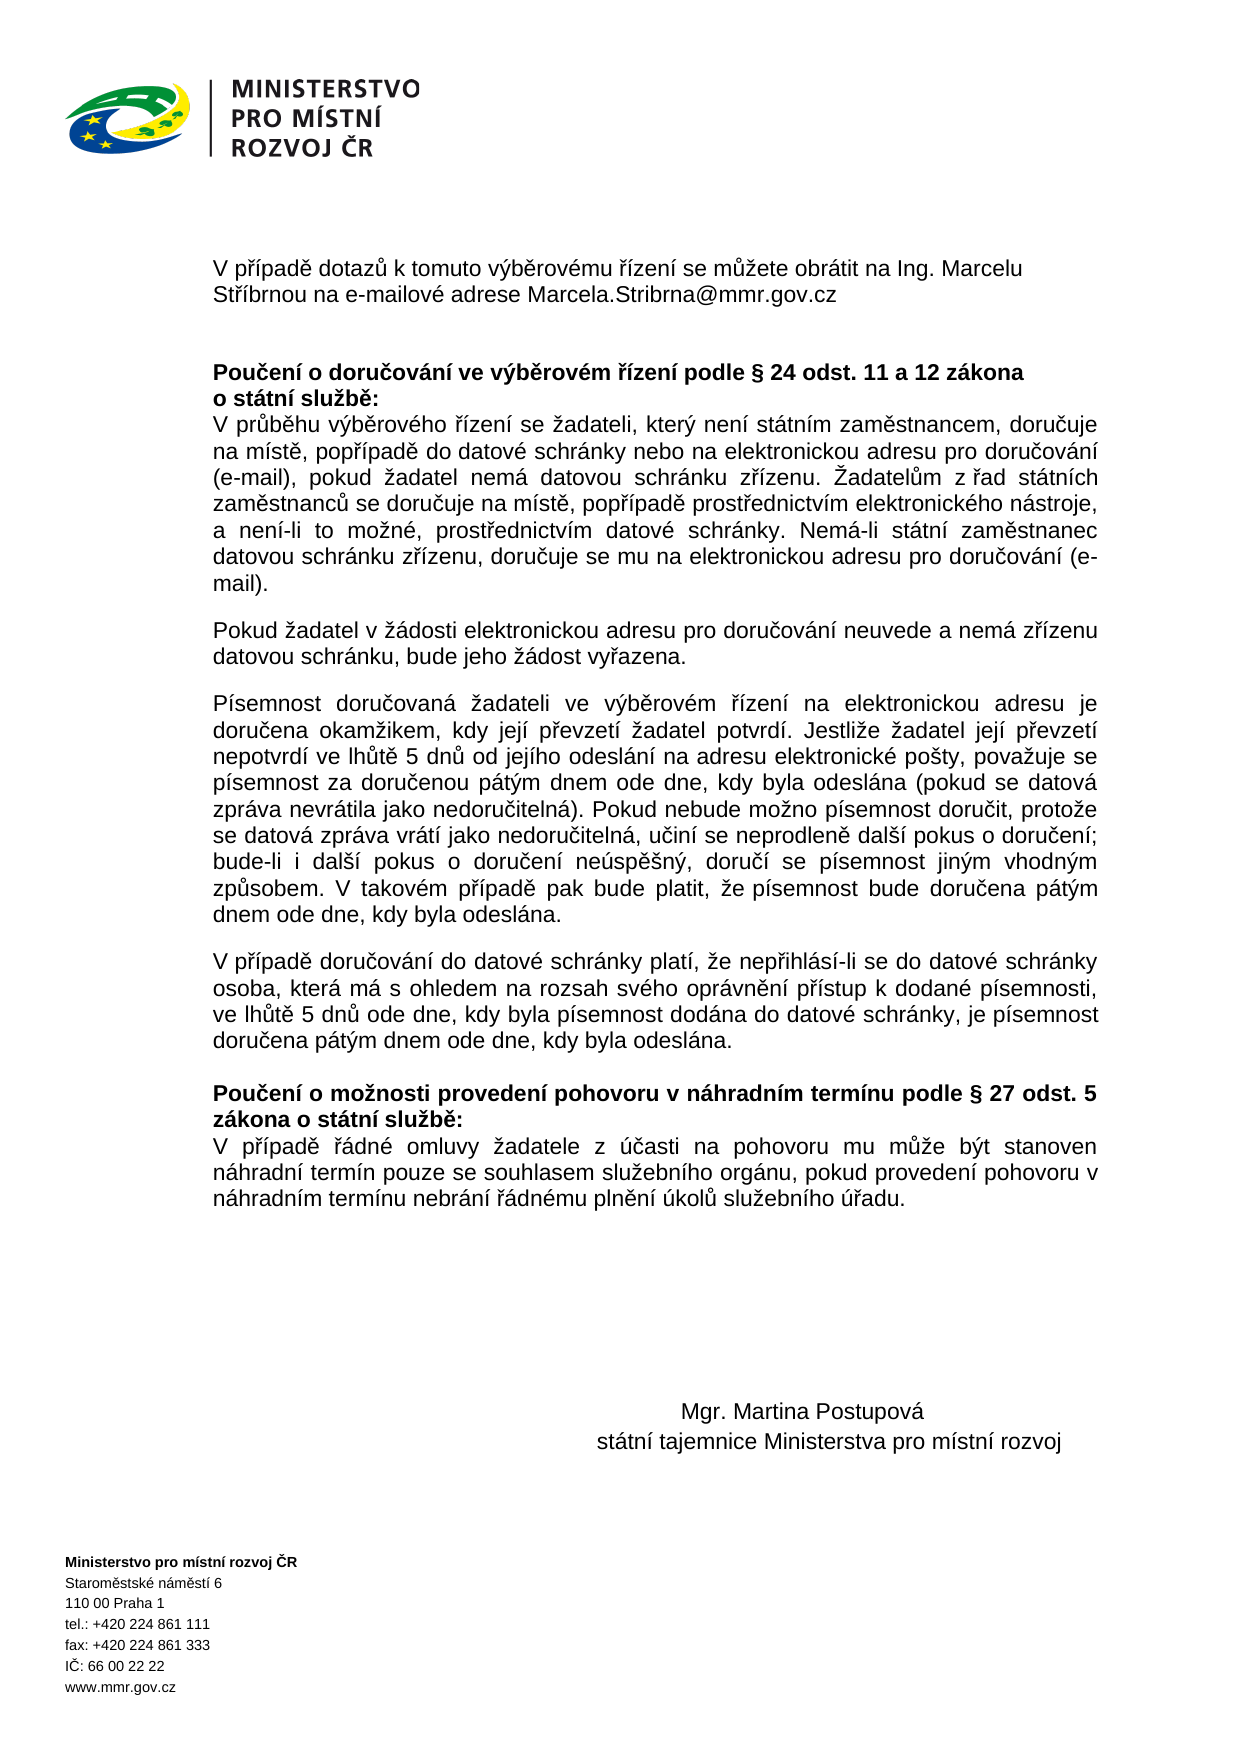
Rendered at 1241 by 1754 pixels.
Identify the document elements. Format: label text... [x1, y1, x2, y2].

text Poučení o možnosti provedení pohovoru v náhradním termínu podle § 27 odst. 5 zákona o státní službě: [213, 1080, 1098, 1133]
list V průběhu výběrového řízení se žadateli, který není státním zaměstnancem, doručuje na místě, popřípadě do datové schránky nebo na elektronickou adresu pro doručování (e-mail), pokud žadatel nemá datovou schránku zřízenu. Žadatelům z řad státních zaměstnanců se doručuje na místě, popřípadě prostřednictvím elektronického nástroje, a není-li to možné, prostřednictvím datové schránky. Nemá-li státní zaměstnanec datovou schránku zřízenu, doručuje se mu na elektronickou adresu pro doručování (e-mail). [213, 411, 1098, 596]
list Písemnost doručovaná žadateli ve výběrovém řízení na elektronickou adresu je doručena okamžikem, kdy její převzetí žadatel potvrdí. Jestliže žadatel její převzetí nepotvrdí ve lhůtě 5 dnů od jejího odeslání na adresu elektronické pošty, považuje se písemnost za doručenou pátým dnem ode dne, kdy byla odeslána (pokud se datová zpráva nevrátila jako nedoručitelná). Pokud nebude možno písemnost doručit, protože se datová zpráva vrátí jako nedoručitelná, učiní se neprodleně další pokus o doručení; bude-li i další pokus o doručení neúspěšný, doručí se písemnost jiným vhodným způsobem. V takovém případě pak bude platit, že písemnost bude doručena pátým dnem ode dne, kdy byla odeslána. [213, 690, 1098, 927]
text V případě dotazů k tomuto výběrovému řízení se můžete obrátit na Ing. Marcelu Stříbrnou na e-mailové adrese Marcela.Stribrna@mmr.gov.cz [213, 254, 1098, 307]
text státní tajemnice Ministerstva pro místní rozvoj [508, 1428, 1098, 1454]
text V případě řádné omluvy žadatele z účasti na pohovoru mu může být stanoven náhradní termín pouze se souhlasem služebního orgánu, pokud provedení pohovoru v náhradním termínu nebrání řádnému plnění úkolů služebního úřadu. [213, 1133, 1098, 1212]
list Pokud žadatel v žádosti elektronickou adresu pro doručování neuvede a nemá zřízenu datovou schránku, bude jeho žádost vyřazena. [213, 617, 1098, 669]
picture [65, 79, 420, 157]
text Mgr. Martina Postupová [581, 1398, 1098, 1424]
list V případě doručování do datové schránky platí, že nepřihlásí-li se do datové schránky osoba, která má s ohledem na rozsah svého oprávnění přístup k dodané písemnosti, ve lhůtě 5 dnů ode dne, kdy byla písemnost dodána do datové schránky, je písemnost doručena pátým dnem ode dne, kdy byla odeslána. [213, 948, 1098, 1054]
text Poučení o doručování ve výběrovém řízení podle § 24 odst. 11 a 12 zákona o státní službě: [213, 359, 1098, 411]
